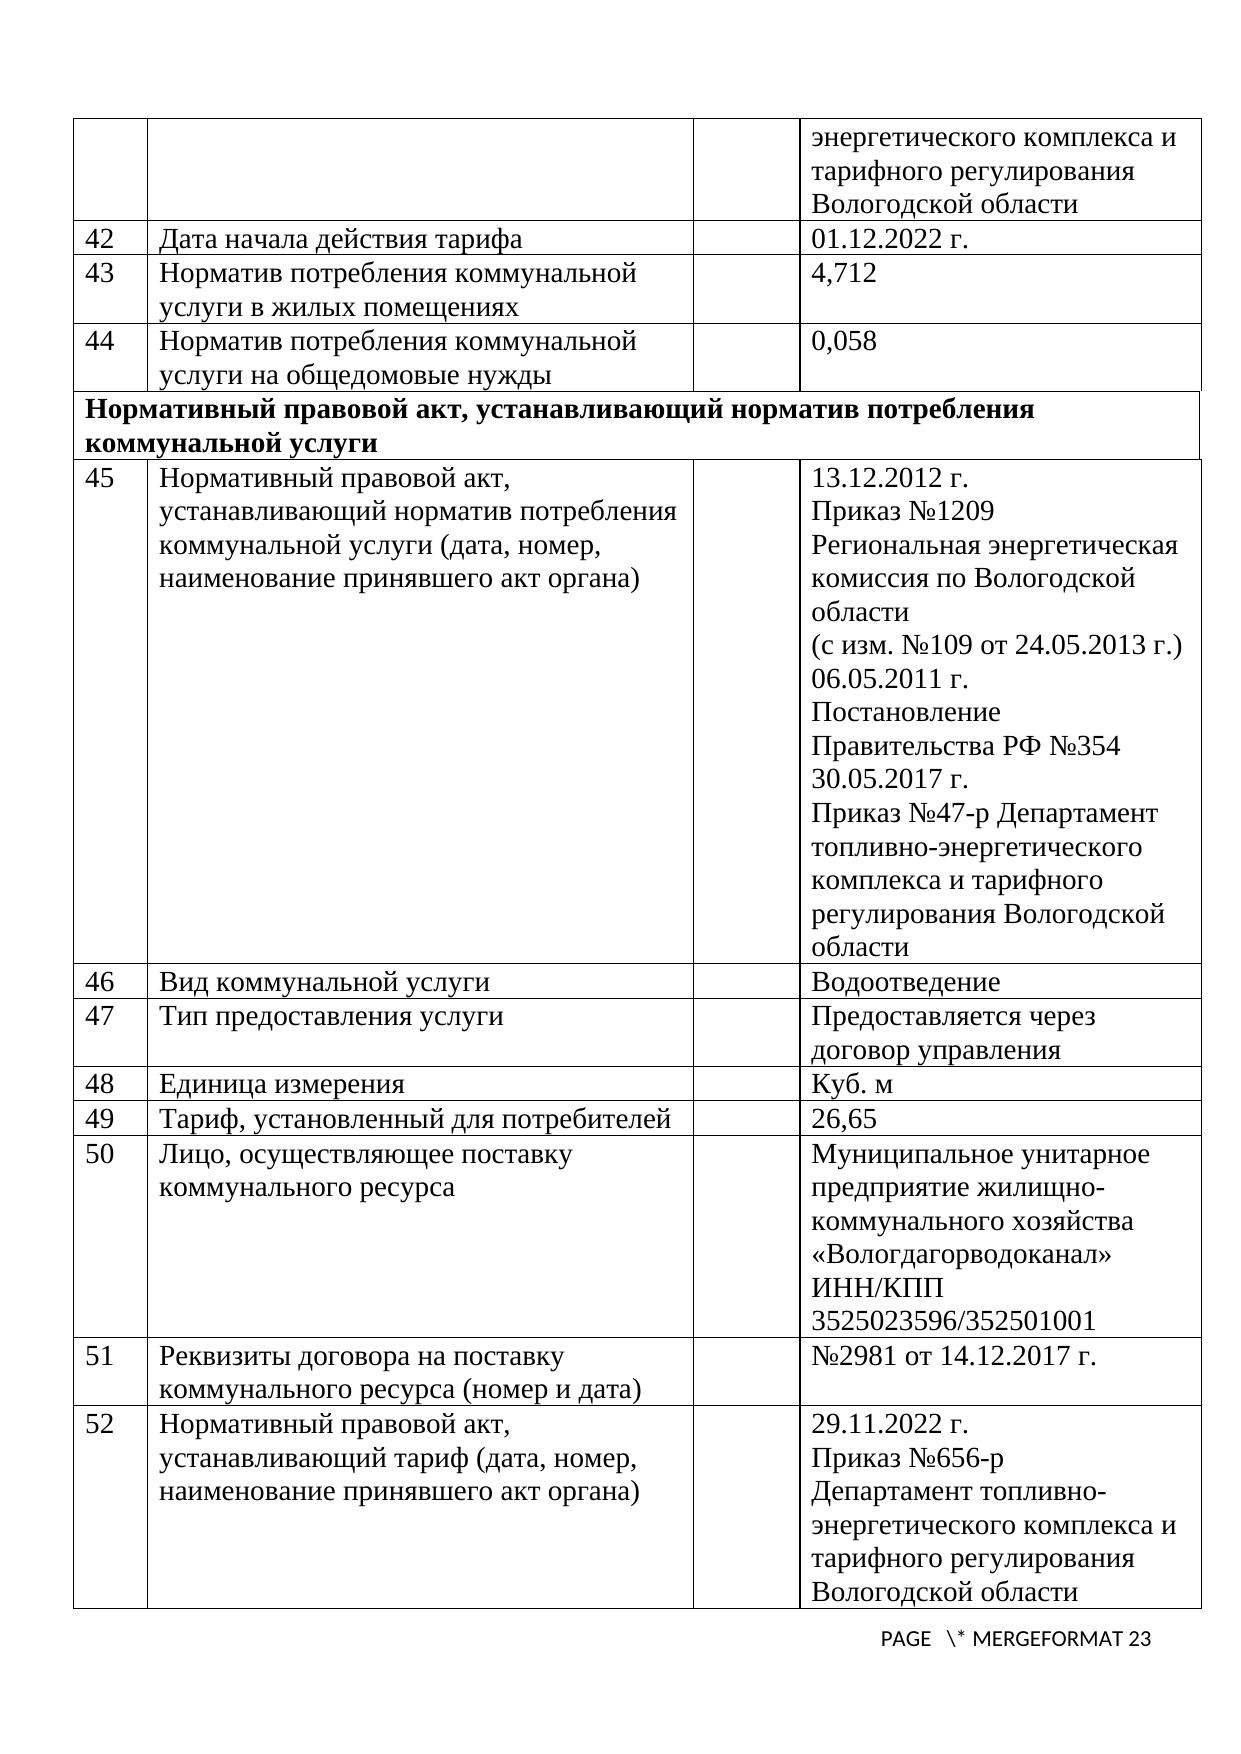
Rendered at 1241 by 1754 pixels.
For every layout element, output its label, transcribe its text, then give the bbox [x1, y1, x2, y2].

table_cell 47 [74, 999, 147, 1066]
table_cell 29.11.2022 г. Приказ №656-р Департамент топливно-энергетического комплекса и тарифного регулирования Вологодской области [801, 1406, 1201, 1607]
table_cell 42 [74, 221, 147, 254]
table_cell 48 [74, 1067, 147, 1100]
table_cell Единица измерения [148, 1067, 693, 1100]
table_header Нормативный правовой акт, устанавливающий норматив потребления коммунальной услуги [74, 392, 1199, 459]
table_cell Предоставляется через договор управления [801, 999, 1201, 1066]
table_cell [694, 324, 799, 391]
table_cell Муниципальное унитарное предприятие жилищно-коммунального хозяйства «Вологдагорводоканал» ИНН/КПП 3525023596/352501001 [801, 1136, 1201, 1337]
table_cell 01.12.2022 г. [801, 221, 1201, 254]
table_cell Реквизиты договора на поставку коммунального ресурса (номер и дата) [148, 1338, 693, 1405]
table_cell [694, 119, 799, 220]
table_cell [694, 999, 799, 1066]
table_header Нормативный правовой акт, устанавливающий норматив потребления коммунальной услуги (дата, номер, наименование принявшего акт органа) [148, 460, 693, 963]
table_cell 49 [74, 1101, 147, 1135]
table_header [694, 460, 799, 963]
table_header 45 [74, 460, 147, 963]
table_cell 4,712 [801, 255, 1201, 322]
table_cell Дата начала действия тарифа [148, 221, 693, 254]
table_cell [694, 255, 799, 322]
table_cell [694, 1338, 799, 1405]
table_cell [148, 119, 693, 220]
table_cell 26,65 [801, 1101, 1201, 1135]
table_cell Лицо, осуществляющее поставку коммунального ресурса [148, 1136, 693, 1337]
table_cell [694, 221, 799, 254]
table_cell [801, 119, 1201, 220]
table_cell [694, 1136, 799, 1337]
table_cell [694, 1406, 799, 1607]
table_cell 51 [74, 1338, 147, 1405]
table_cell [694, 1067, 799, 1100]
table_cell 0,058 [801, 324, 1201, 391]
table_cell 52 [74, 1406, 147, 1607]
table_cell [694, 964, 799, 997]
table_cell Нормативный правовой акт, устанавливающий тариф (дата, номер, наименование принявшего акт органа) [148, 1406, 693, 1607]
table_cell Тип предоставления услуги [148, 999, 693, 1066]
table_cell [694, 1101, 799, 1135]
table_cell 41 [74, 119, 147, 220]
table_cell 46 [74, 964, 147, 997]
table_cell 43 [74, 255, 147, 322]
table_cell Тариф, установленный для потребителей [148, 1101, 693, 1135]
table_cell Куб. м [801, 1067, 1201, 1100]
table_cell Водоотведение [801, 964, 1201, 997]
table_header 13.12.2012 г. Приказ №1209 Региональная энергетическая комиссия по Вологодской области (с изм. №109 от 24.05.2013 г.) 06.05.2011 г. Постановление Правительства РФ №354 30.05.2017 г. Приказ №47-р Департамент топливно-энергетического комплекса и тарифного регулирования Вологодской области [801, 460, 1201, 963]
table_cell №2981 от 14.12.2017 г. [801, 1338, 1201, 1405]
table_cell Вид коммунальной услуги [148, 964, 693, 997]
table_cell Норматив потребления коммунальной услуги в жилых помещениях [148, 255, 693, 322]
table_cell 44 [74, 324, 147, 391]
table_cell 50 [74, 1136, 147, 1337]
table_cell Норматив потребления коммунальной услуги на общедомовые нужды [148, 324, 693, 391]
